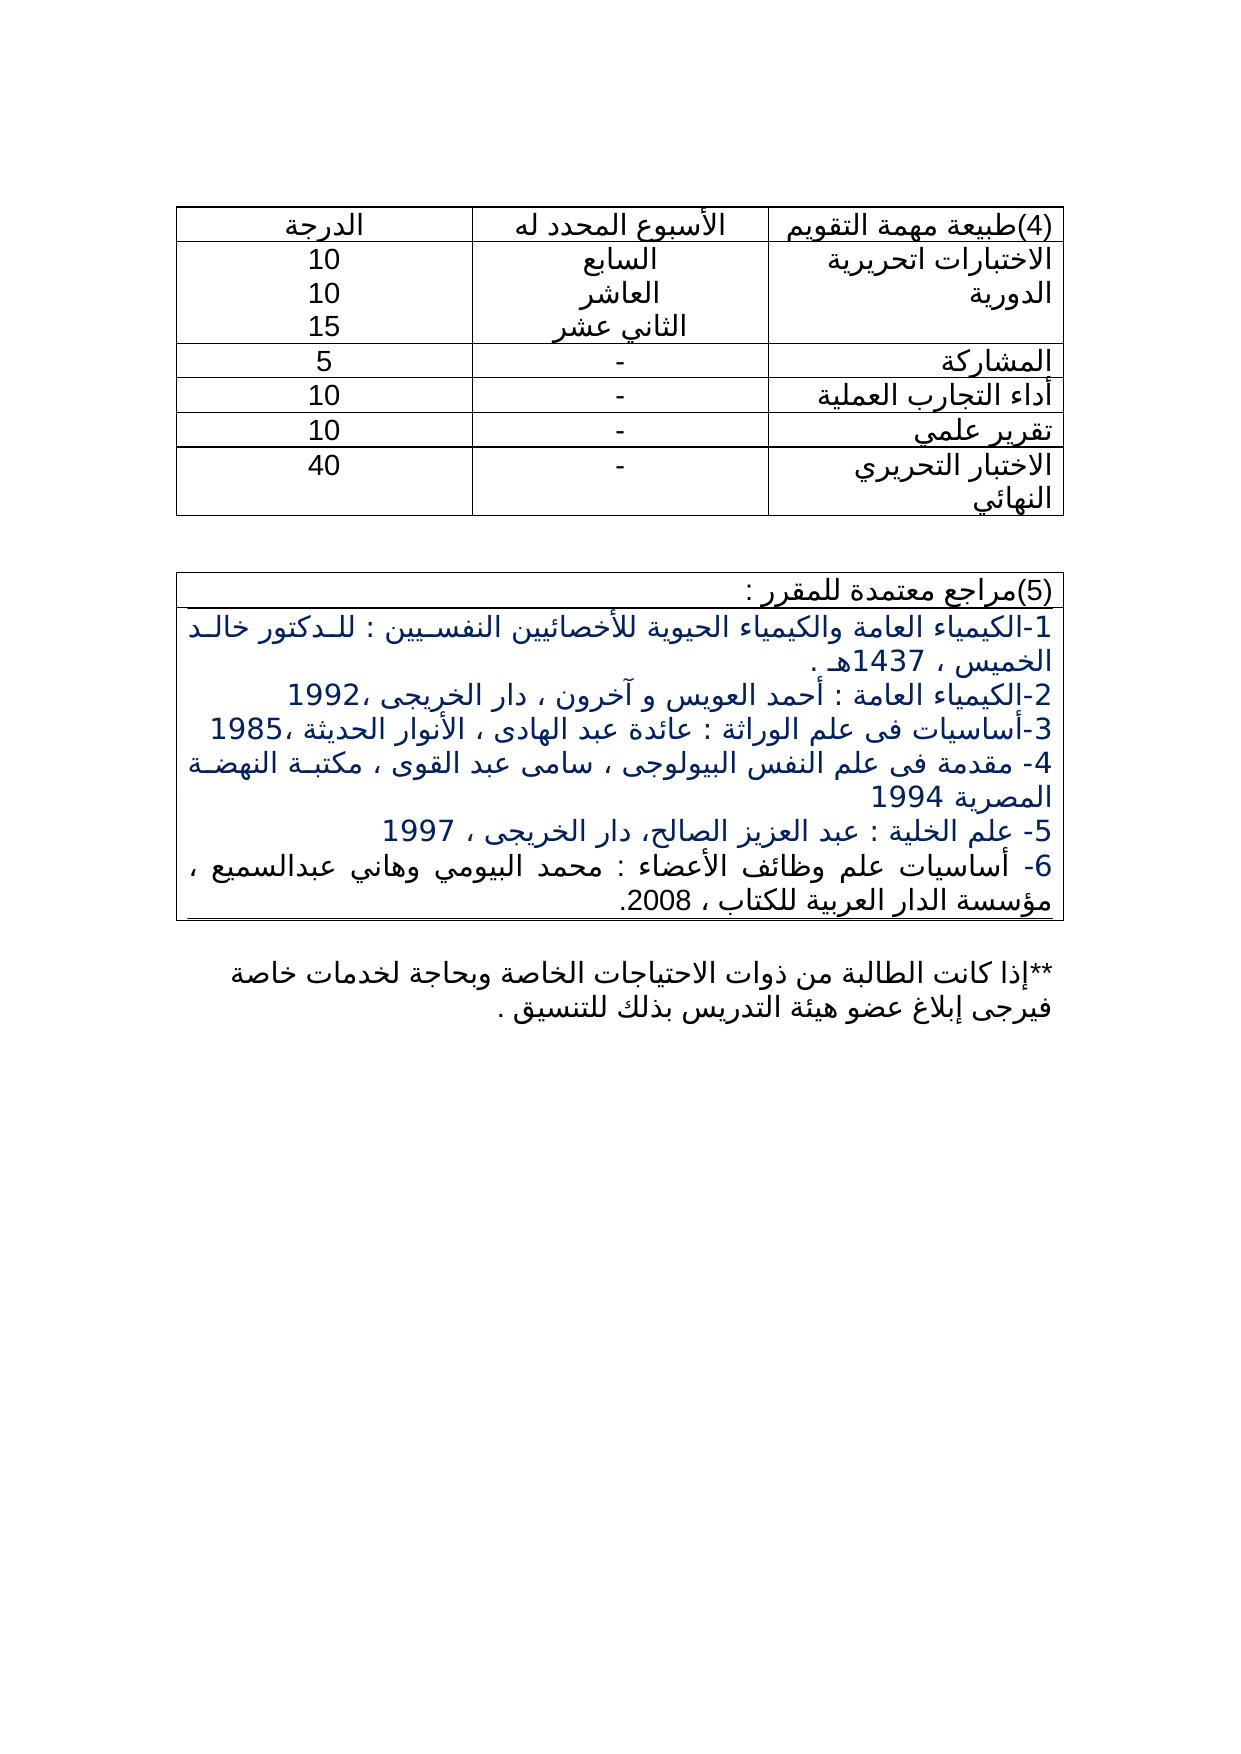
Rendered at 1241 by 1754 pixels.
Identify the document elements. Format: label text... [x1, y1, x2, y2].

table_cell - [473, 448, 768, 514]
table_cell السابع العاشر الثاني عشر [473, 242, 768, 343]
text **إذا كانت الطالبة من ذوات الاحتياجات الخاصة وبحاجة لخدمات خاصة فيرجى إبلاغ عضو هيئة التدريس بذلك للتنسيق . [187, 956, 1053, 1023]
table_cell أداء التجارب العملية [769, 378, 1063, 412]
table_cell 10 [177, 378, 472, 412]
table_header الدرجة [177, 208, 472, 241]
table_cell الاختبارات اتحريرية الدورية [769, 242, 1063, 343]
table_cell 10 10 15 [177, 242, 472, 343]
table_header (4)طبيعة مهمة التقويم [769, 208, 1063, 241]
table_cell 10 [177, 413, 472, 446]
table_cell 40 [177, 448, 472, 514]
table_header (5)مراجع معتمدة للمقرر : [177, 573, 1063, 607]
table_cell المشاركة [769, 344, 1063, 377]
table_cell - [473, 413, 768, 446]
table_cell 5 [177, 344, 472, 377]
table_cell الاختبار التحريري النهائي [769, 448, 1063, 514]
table_cell تقرير علمي [769, 413, 1063, 446]
table_cell - [473, 344, 768, 377]
table_cell 1-الكيمياء العامة والكيمياء الحيوية للأخصائيين النفسيين : للدكتور خالد الخميس ، 1437هـ . 2-الكيمياء العامة : أحمد العويس و آخرون ، دار الخريجى ،1992 3-أساسيات فى علم الوراثة : عائدة عبد الهادى ، الأنوار الحديثة ،1985 4- مقدمة فى علم النفس البيولوجى ، سامى عبد القوى ، مكتبة النهضة المصرية 1994 5- علم الخلية : عبد العزيز الصالح، دار الخريجى ، 1997 6- أساسيات علم وظائف الأعضاء : محمد البيومي وهاني عبدالسميع ، مؤسسة الدار العربية للكتاب ، 2008. [177, 608, 1063, 919]
table_header الأسبوع المحدد له [473, 208, 768, 241]
table_cell - [473, 378, 768, 412]
